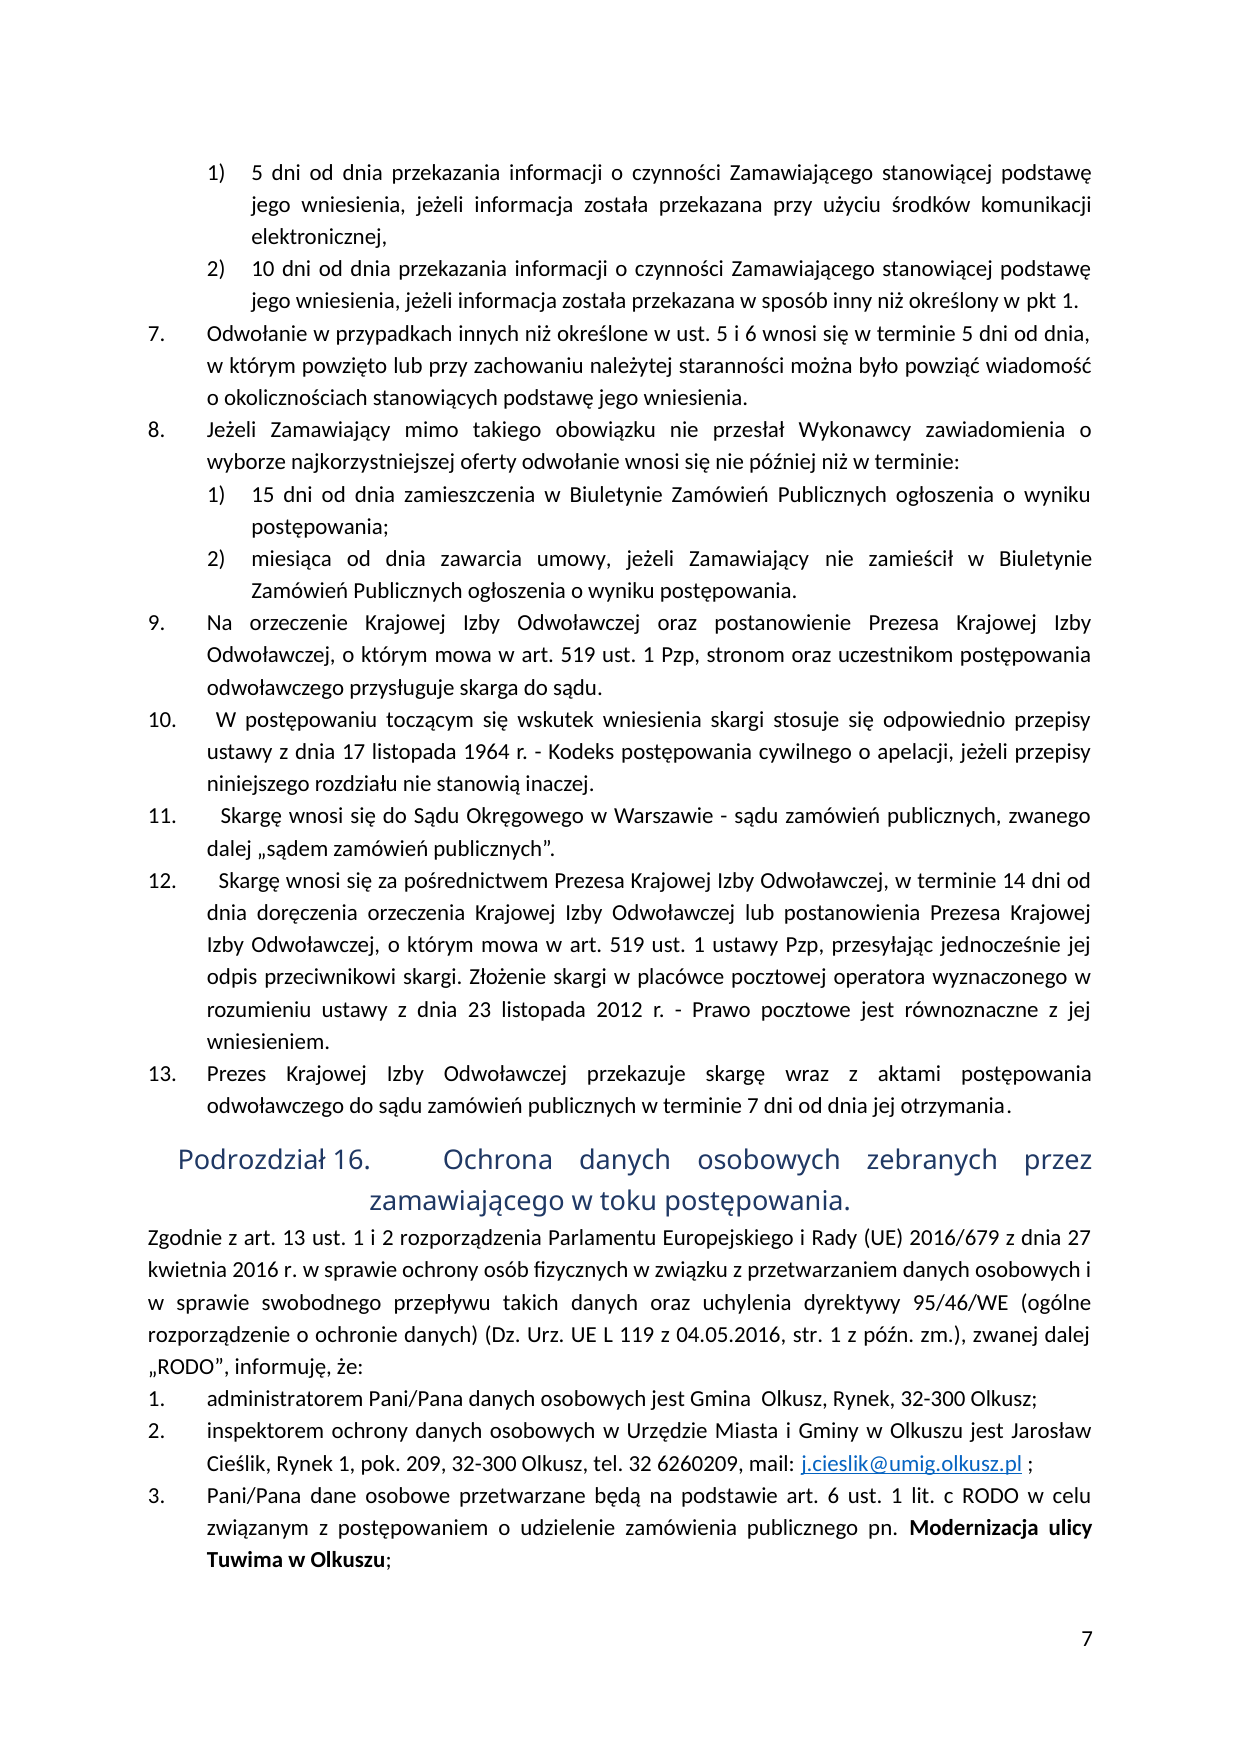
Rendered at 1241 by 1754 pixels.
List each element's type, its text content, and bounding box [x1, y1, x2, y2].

list 5 dni od dnia przekazania informacji o czynności Zamawiającego stanowiącej podstawę jego wniesienia, jeżeli informacja została przekazana przy użyciu środków komunikacji elektronicznej, [207, 158, 1093, 250]
list inspektorem ochrony danych osobowych w Urzędzie Miasta i Gminy w Olkuszu jest Jarosław Cieślik, Rynek 1, pok. 209, 32-300 Olkusz, tel. 32 6260209, mail: j.cieslik@umig.olkusz.pl ; [148, 1417, 1093, 1477]
list W postępowaniu toczącym się wskutek wniesienia skargi stosuje się odpowiednio przepisy ustawy z dnia 17 listopada 1964 r. - Kodeks postępowania cywilnego o apelacji, jeżeli przepisy niniejszego rozdziału nie stanowią inaczej. [148, 705, 1093, 797]
list Pani/Pana dane osobowe przetwarzane będą na podstawie art. 6 ust. 1 lit. c RODO w celu związanym z postępowaniem o udzielenie zamówienia publicznego pn. Modernizacja ulicy Tuwima w Olkuszu; [148, 1481, 1093, 1573]
list Skargę wnosi się za pośrednictwem Prezesa Krajowej Izby Odwoławczej, w terminie 14 dni od dnia doręczenia orzeczenia Krajowej Izby Odwoławczej lub postanowienia Prezesa Krajowej Izby Odwoławczej, o którym mowa w art. 519 ust. 1 ustawy Pzp, przesyłając jednocześnie jej odpis przeciwnikowi skargi. Złożenie skargi w placówce pocztowej operatora wyznaczonego w rozumieniu ustawy z dnia 23 listopada 2012 r. - Prawo pocztowe jest równoznaczne z jej wniesieniem. [148, 866, 1093, 1055]
list administratorem Pani/Pana danych osobowych jest Gmina Olkusz, Rynek, 32-300 Olkusz; [148, 1384, 1093, 1412]
subtitle Ochrona danych osobowych zebranych przez zamawiającego w toku postępowania. [177, 1140, 1093, 1219]
list Skargę wnosi się do Sądu Okręgowego w Warszawie - sądu zamówień publicznych, zwanego dalej „sądem zamówień publicznych”. [148, 802, 1093, 862]
list Prezes Krajowej Izby Odwoławczej przekazuje skargę wraz z aktami postępowania odwoławczego do sądu zamówień publicznych w terminie 7 dni od dnia jej otrzymania. [148, 1059, 1093, 1119]
text Zgodnie z art. 13 ust. 1 i 2 rozporządzenia Parlamentu Europejskiego i Rady (UE) 2016/679 z dnia 27 kwietnia 2016 r. w sprawie ochrony osób fizycznych w związku z przetwarzaniem danych osobowych i w sprawie swobodnego przepływu takich danych oraz uchylenia dyrektywy 95/46/WE (ogólne rozporządzenie o ochronie danych) (Dz. Urz. UE L 119 z 04.05.2016, str. 1 z późn. zm.), zwanej dalej „RODO”, informuję, że: [148, 1223, 1093, 1380]
list 15 dni od dnia zamieszczenia w Biuletynie Zamówień Publicznych ogłoszenia o wyniku postępowania; [207, 480, 1093, 540]
list 10 dni od dnia przekazania informacji o czynności Zamawiającego stanowiącej podstawę jego wniesienia, jeżeli informacja została przekazana w sposób inny niż określony w pkt 1. [207, 254, 1093, 314]
list Na orzeczenie Krajowej Izby Odwoławczej oraz postanowienie Prezesa Krajowej Izby Odwoławczej, o którym mowa w art. 519 ust. 1 Pzp, stronom oraz uczestnikom postępowania odwoławczego przysługuje skarga do sądu. [148, 608, 1093, 701]
list Jeżeli Zamawiający mimo takiego obowiązku nie przesłał Wykonawcy zawiadomienia o wyborze najkorzystniejszej oferty odwołanie wnosi się nie później niż w terminie: [148, 415, 1093, 476]
list miesiąca od dnia zawarcia umowy, jeżeli Zamawiający nie zamieścił w Biuletynie Zamówień Publicznych ogłoszenia o wyniku postępowania. [207, 544, 1093, 604]
list Odwołanie w przypadkach innych niż określone w ust. 5 i 6 wnosi się w terminie 5 dni od dnia, w którym powzięto lub przy zachowaniu należytej staranności można było powziąć wiadomość o okolicznościach stanowiących podstawę jego wniesienia. [148, 319, 1093, 411]
